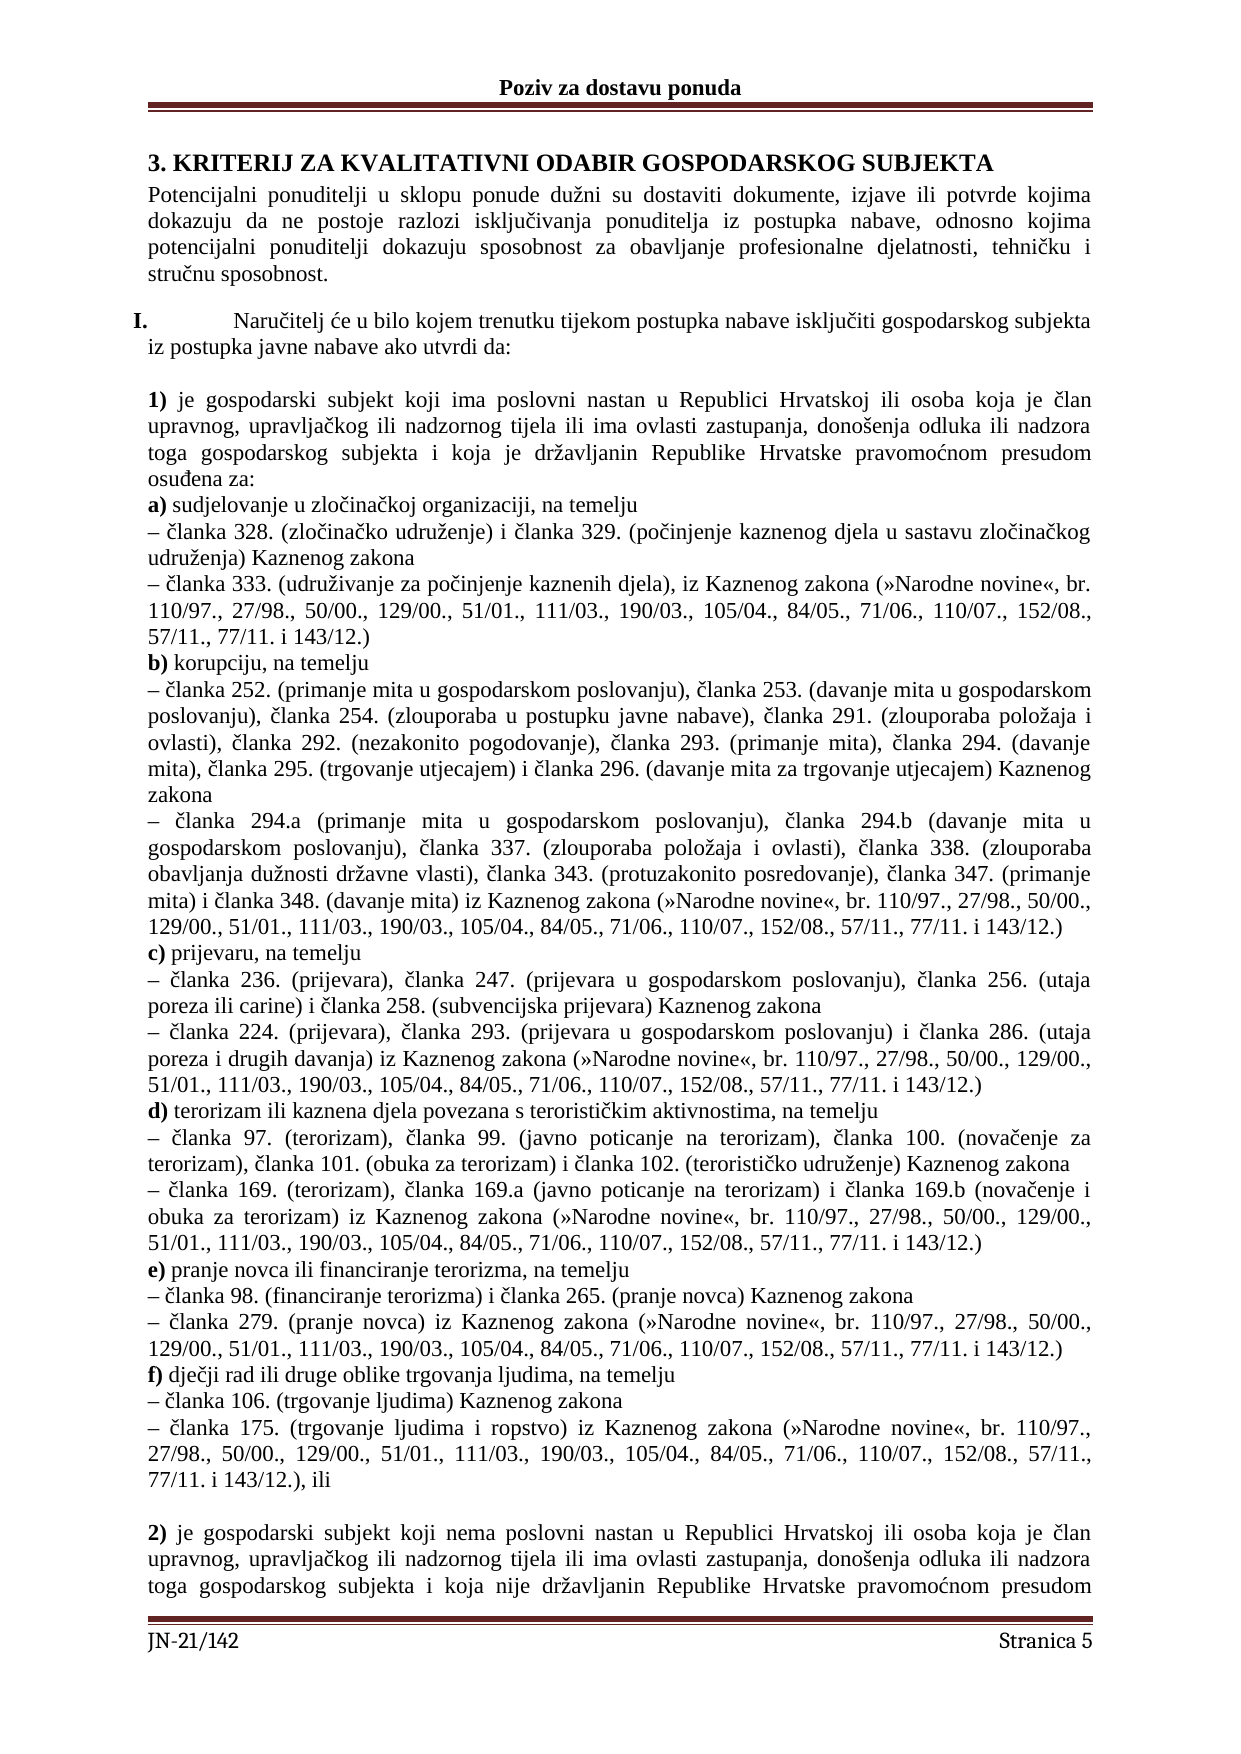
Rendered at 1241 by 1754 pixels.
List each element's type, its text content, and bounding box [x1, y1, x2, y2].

text e) pranje novca ili financiranje terorizma, na temelju [148, 1256, 1093, 1282]
list Naručitelj će u bilo kojem trenutku tijekom postupka nabave isključiti gospodarskog subjekta iz postupka javne nabave ako utvrdi da: [148, 307, 1093, 359]
text – članka 328. (zločinačko udruženje) i članka 329. (počinjenje kaznenog djela u sastavu zločinačkog udruženja) Kaznenog zakona [148, 518, 1093, 570]
text – članka 98. (financiranje terorizma) i članka 265. (pranje novca) Kaznenog zakona [148, 1282, 1093, 1308]
text b) korupciju, na temelju [148, 649, 1093, 676]
text – članka 175. (trgovanje ljudima i ropstvo) iz Kaznenog zakona (»Narodne novine«, br. 110/97., 27/98., 50/00., 129/00., 51/01., 111/03., 190/03., 105/04., 84/05., 71/06., 110/07., 152/08., 57/11., 77/11. i 143/12.), ili [148, 1414, 1093, 1493]
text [148, 1519, 1093, 1598]
text Potencijalni ponuditelji u sklopu ponude dužni su dostaviti dokumente, izjave ili potvrde kojima dokazuju da ne postoje razlozi isključivanja ponuditelja iz postupka nabave, odnosno kojima potencijalni ponuditelji dokazuju sposobnost za obavljanje profesionalne djelatnosti, tehničku i stručnu sposobnost. [148, 181, 1093, 286]
text 3. KRITERIJ ZA KVALITATIVNI ODABIR GOSPODARSKOG SUBJEKTA [148, 148, 1093, 176]
text – članka 224. (prijevara), članka 293. (prijevara u gospodarskom poslovanju) i članka 286. (utaja poreza i drugih davanja) iz Kaznenog zakona (»Narodne novine«, br. 110/97., 27/98., 50/00., 129/00., 51/01., 111/03., 190/03., 105/04., 84/05., 71/06., 110/07., 152/08., 57/11., 77/11. i 143/12.) [148, 1018, 1093, 1097]
text 1) je gospodarski subjekt koji ima poslovni nastan u Republici Hrvatskoj ili osoba koja je član upravnog, upravljačkog ili nadzornog tijela ili ima ovlasti zastupanja, donošenja odluka ili nadzora toga gospodarskog subjekta i koja je državljanin Republike Hrvatske pravomoćnom presudom osuđena za: [148, 386, 1093, 491]
text a) sudjelovanje u zločinačkoj organizaciji, na temelju [148, 491, 1093, 518]
text – članka 97. (terorizam), članka 99. (javno poticanje na terorizam), članka 100. (novačenje za terorizam), članka 101. (obuka za terorizam) i članka 102. (terorističko udruženje) Kaznenog zakona [148, 1124, 1093, 1177]
text – članka 106. (trgovanje ljudima) Kaznenog zakona [148, 1387, 1093, 1414]
text – članka 294.a (primanje mita u gospodarskom poslovanju), članka 294.b (davanje mita u gospodarskom poslovanju), članka 337. (zlouporaba položaja i ovlasti), članka 338. (zlouporaba obavljanja dužnosti državne vlasti), članka 343. (protuzakonito posredovanje), članka 347. (primanje mita) i članka 348. (davanje mita) iz Kaznenog zakona (»Narodne novine«, br. 110/97., 27/98., 50/00., 129/00., 51/01., 111/03., 190/03., 105/04., 84/05., 71/06., 110/07., 152/08., 57/11., 77/11. i 143/12.) [148, 808, 1093, 939]
text – članka 279. (pranje novca) iz Kaznenog zakona (»Narodne novine«, br. 110/97., 27/98., 50/00., 129/00., 51/01., 111/03., 190/03., 105/04., 84/05., 71/06., 110/07., 152/08., 57/11., 77/11. i 143/12.) [148, 1308, 1093, 1361]
text c) prijevaru, na temelju [148, 939, 1093, 966]
text – članka 169. (terorizam), članka 169.a (javno poticanje na terorizam) i članka 169.b (novačenje i obuka za terorizam) iz Kaznenog zakona (»Narodne novine«, br. 110/97., 27/98., 50/00., 129/00., 51/01., 111/03., 190/03., 105/04., 84/05., 71/06., 110/07., 152/08., 57/11., 77/11. i 143/12.) [148, 1177, 1093, 1256]
text – članka 333. (udruživanje za počinjenje kaznenih djela), iz Kaznenog zakona (»Narodne novine«, br. 110/97., 27/98., 50/00., 129/00., 51/01., 111/03., 190/03., 105/04., 84/05., 71/06., 110/07., 152/08., 57/11., 77/11. i 143/12.) [148, 570, 1093, 649]
text – članka 236. (prijevara), članka 247. (prijevara u gospodarskom poslovanju), članka 256. (utaja poreza ili carine) i članka 258. (subvencijska prijevara) Kaznenog zakona [148, 966, 1093, 1018]
text – članka 252. (primanje mita u gospodarskom poslovanju), članka 253. (davanje mita u gospodarskom poslovanju), članka 254. (zlouporaba u postupku javne nabave), članka 291. (zlouporaba položaja i ovlasti), članka 292. (nezakonito pogodovanje), članka 293. (primanje mita), članka 294. (davanje mita), članka 295. (trgovanje utjecajem) i članka 296. (davanje mita za trgovanje utjecajem) Kaznenog zakona [148, 676, 1093, 808]
text f) dječji rad ili druge oblike trgovanja ljudima, na temelju [148, 1361, 1093, 1387]
text d) terorizam ili kaznena djela povezana s terorističkim aktivnostima, na temelju [148, 1097, 1093, 1124]
